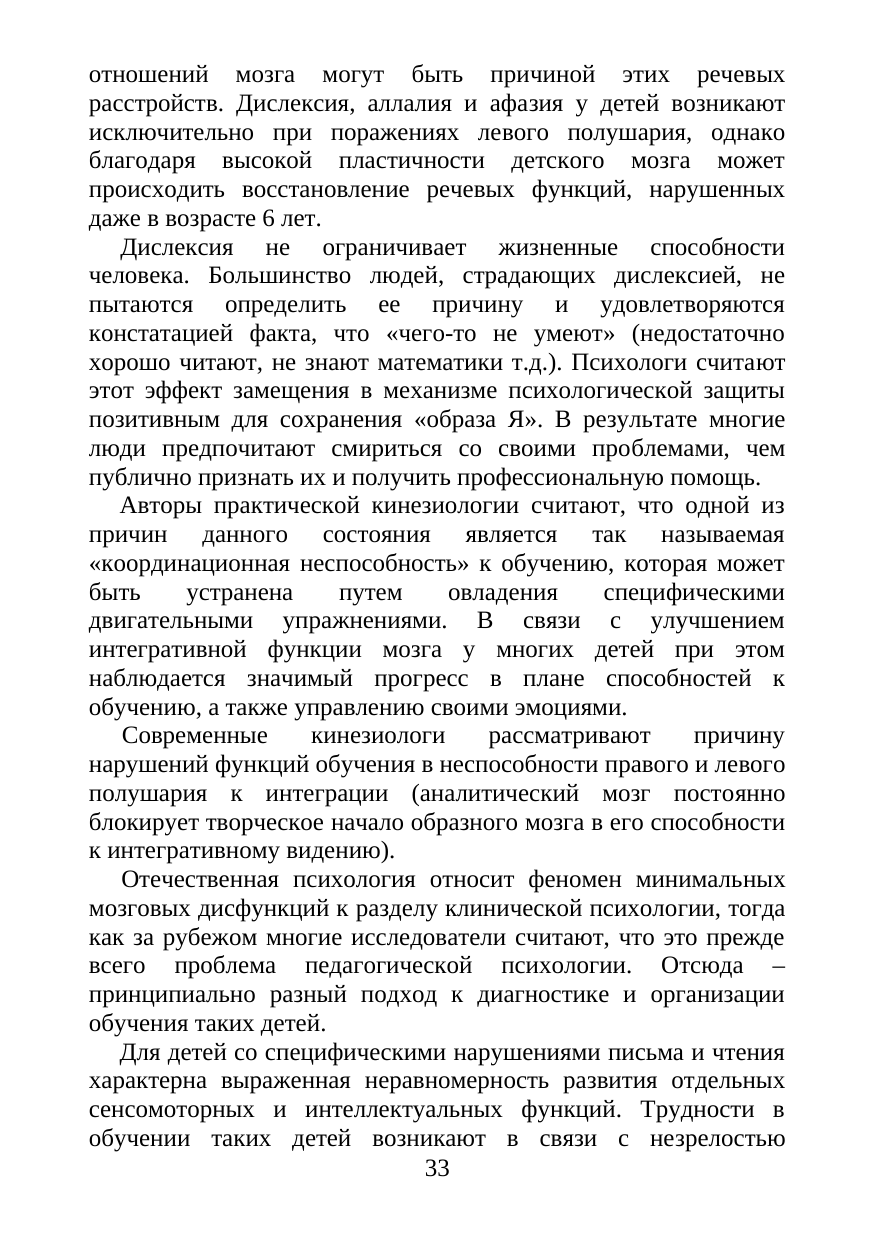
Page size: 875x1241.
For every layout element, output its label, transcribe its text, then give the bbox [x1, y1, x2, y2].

text Авторы практической кинезиологии считают, что одной из причин данного состояния является так называемая «координационная неспособность» к обучению, которая может быть устранена путем овладения специфическими двигательными упражнениями. В связи с улучшением интегративной функции мозга у многих детей при этом наблюдается значимый прогресс в плане способностей к обучению, а также управлению своими эмоциями. [89, 490, 785, 720]
text Отечественная психология относит феномен минимальных мозговых дисфункций к разделу клинической психологии, тогда как за рубежом многие исследователи считают, что это прежде всего проблема педагогической психологии. Отсюда – принципиально разный подход к диагностике и организации обучения таких детей. [89, 864, 785, 1037]
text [89, 59, 785, 232]
text Дислексия не ограничивает жизненные способности человека. Большинство людей, страдающих дислексией, не пытаются определить ее причину и удовлетворяются констатацией факта, что «чего-то не умеют» (недостаточно хорошо читают, не знают математики т.д.). Психологи считают этот эффект замещения в механизме психологической защиты позитивным для сохранения «образа Я». В результате многие люди предпочитают смириться со своими проблемами, чем публично признать их и получить профессиональную помощь. [89, 232, 785, 490]
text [89, 1037, 785, 1152]
text Современные кинезиологи рассматривают причину нарушений функций обучения в неспособности правого и левого полушария к интеграции (аналитический мозг постоянно блокирует творческое начало образного мозга в его способности к интегративному видению). [89, 720, 785, 864]
